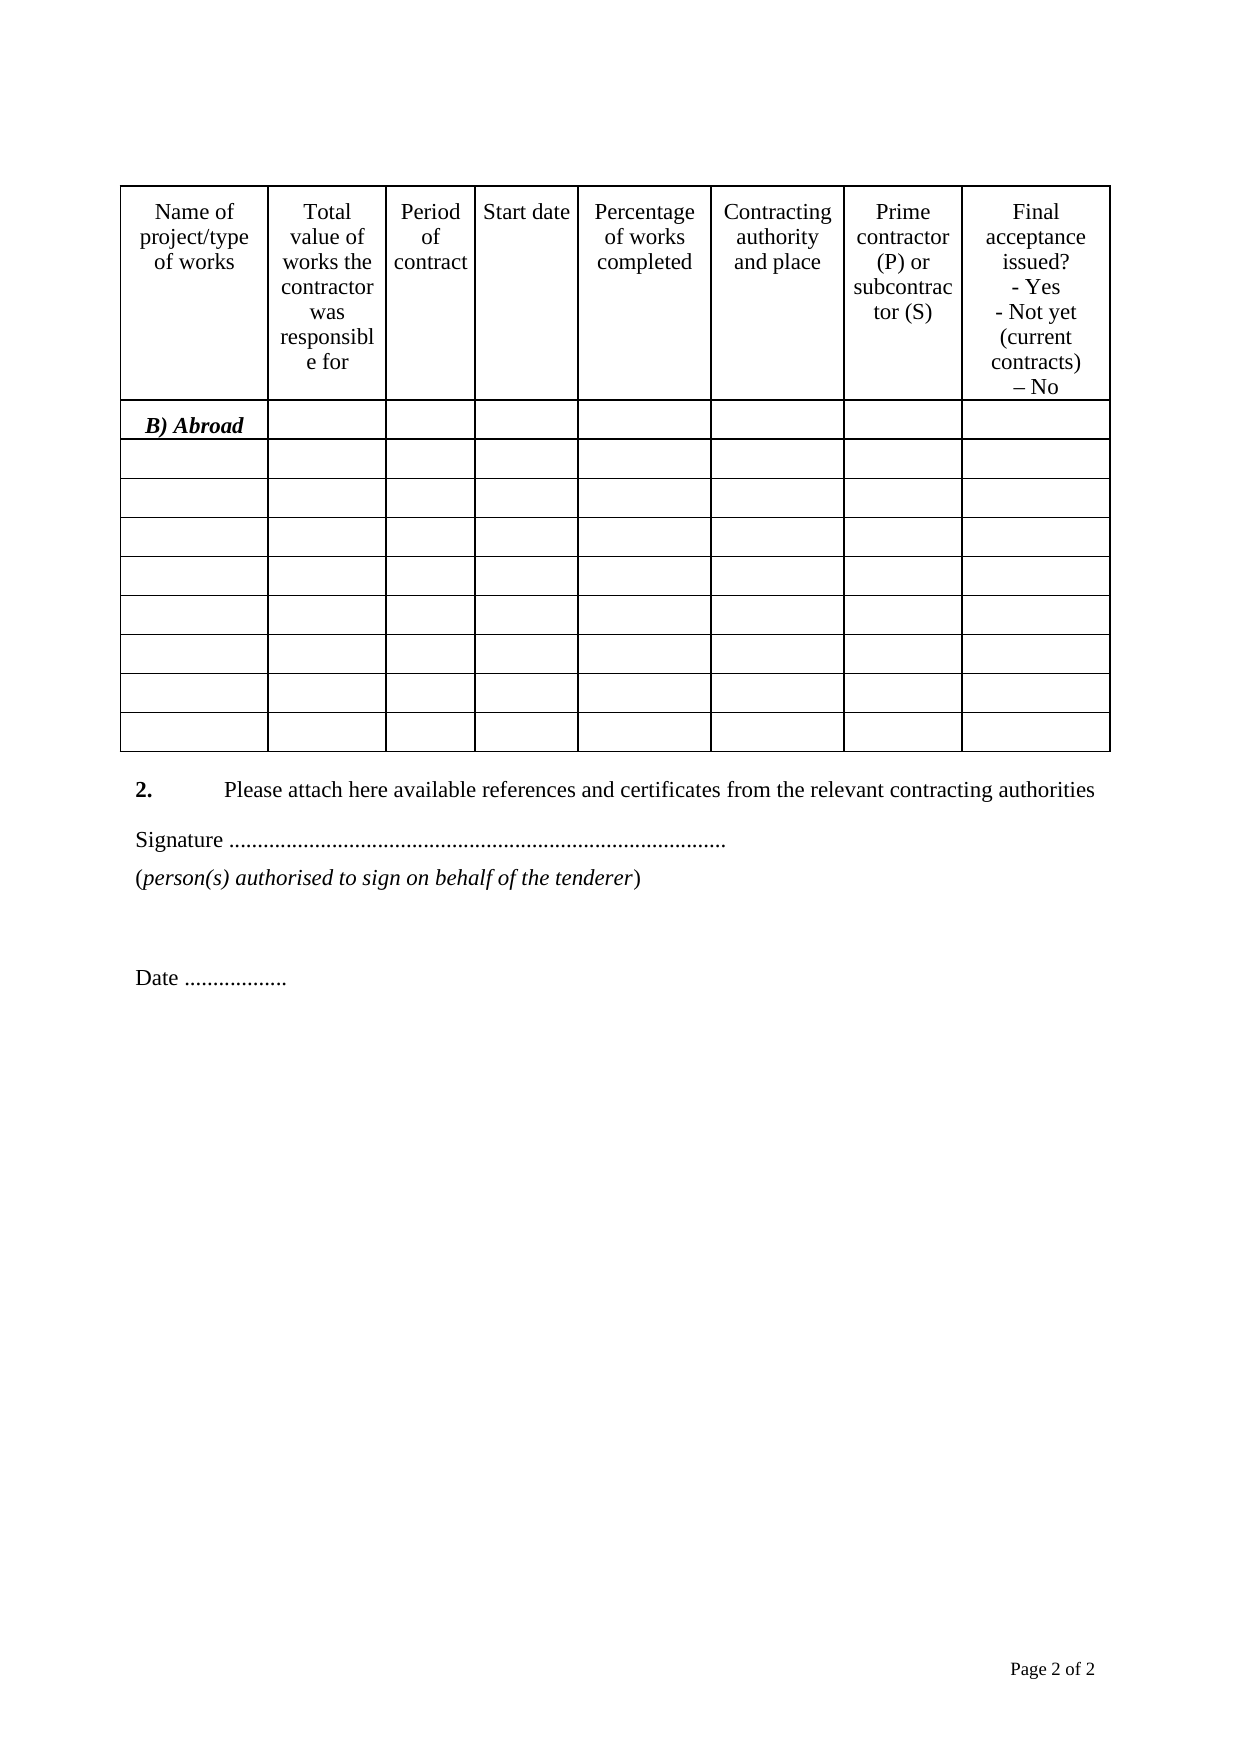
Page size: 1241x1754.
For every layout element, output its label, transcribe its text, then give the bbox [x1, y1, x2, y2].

table_cell [845, 713, 961, 751]
table_cell [121, 596, 267, 634]
table_cell [712, 440, 843, 477]
table_header Final acceptance issued? - Yes - Not yet (current contracts) – No [963, 187, 1109, 399]
table_cell [269, 440, 385, 477]
table_cell [845, 674, 961, 712]
table_cell [269, 479, 385, 516]
table_cell [845, 557, 961, 594]
table_cell [387, 479, 474, 516]
table_cell [476, 596, 577, 634]
table_cell [845, 635, 961, 673]
table_cell [712, 518, 843, 556]
table_cell [579, 440, 710, 477]
table_cell [476, 518, 577, 556]
table_cell [476, 479, 577, 516]
table_cell [963, 674, 1109, 712]
table_header Start date [476, 187, 577, 399]
table_cell [712, 401, 843, 438]
table_cell [845, 440, 961, 477]
table_cell [121, 713, 267, 751]
table_cell [712, 635, 843, 673]
table_cell [387, 518, 474, 556]
table_cell [963, 440, 1109, 477]
table_cell [579, 557, 710, 594]
table_cell [269, 401, 385, 438]
table_cell [963, 713, 1109, 751]
table_cell [963, 518, 1109, 556]
table_cell [845, 479, 961, 516]
table_cell [476, 674, 577, 712]
table_cell [963, 479, 1109, 516]
table_header Percentage of works completed [579, 187, 710, 399]
table_cell [476, 440, 577, 477]
table_cell [712, 557, 843, 594]
text Date .................. [135, 965, 1105, 990]
table_header Contracting authority and place [712, 187, 843, 399]
table_cell [963, 557, 1109, 594]
table_cell [121, 674, 267, 712]
table_cell [579, 596, 710, 634]
text 2. Please attach here available references and certificates from the relevant contracting authorities [135, 777, 1105, 802]
table_cell [579, 674, 710, 712]
table_cell [579, 401, 710, 438]
table_cell [963, 401, 1109, 438]
table_cell [387, 557, 474, 594]
table_cell B) Abroad [121, 401, 267, 438]
table_cell [712, 713, 843, 751]
table_cell [579, 635, 710, 673]
table_cell [269, 674, 385, 712]
table_cell [963, 596, 1109, 634]
table_cell [121, 557, 267, 594]
table_cell [387, 596, 474, 634]
table_cell [269, 557, 385, 594]
table_cell [269, 635, 385, 673]
table_cell [845, 401, 961, 438]
table_cell [121, 440, 267, 477]
table_header Total value of works the contractor was responsible for [269, 187, 385, 399]
table_cell [712, 596, 843, 634]
table_header Prime contractor (P) or subcontractor (S) [845, 187, 961, 399]
table_cell [712, 674, 843, 712]
table_header Name of project/type of works [121, 187, 267, 399]
table_cell [579, 713, 710, 751]
text Signature ....................................................................................... [135, 827, 1105, 852]
table_cell [121, 518, 267, 556]
table_cell [579, 518, 710, 556]
text (person(s) authorised to sign on behalf of the tenderer) [135, 865, 1105, 890]
table_cell [963, 635, 1109, 673]
table_cell [387, 440, 474, 477]
table_cell [121, 479, 267, 516]
table_cell [387, 713, 474, 751]
table_cell [476, 557, 577, 594]
table_cell [269, 713, 385, 751]
table_cell [269, 518, 385, 556]
table_cell [476, 635, 577, 673]
table_cell [387, 635, 474, 673]
table_cell [387, 674, 474, 712]
table_cell [387, 401, 474, 438]
table_cell [121, 635, 267, 673]
table_cell [476, 401, 577, 438]
table_header Period of contract [387, 187, 474, 399]
table_cell [845, 518, 961, 556]
table_cell [712, 479, 843, 516]
table_cell [476, 713, 577, 751]
table_cell [845, 596, 961, 634]
table_cell [579, 479, 710, 516]
table_cell [269, 596, 385, 634]
